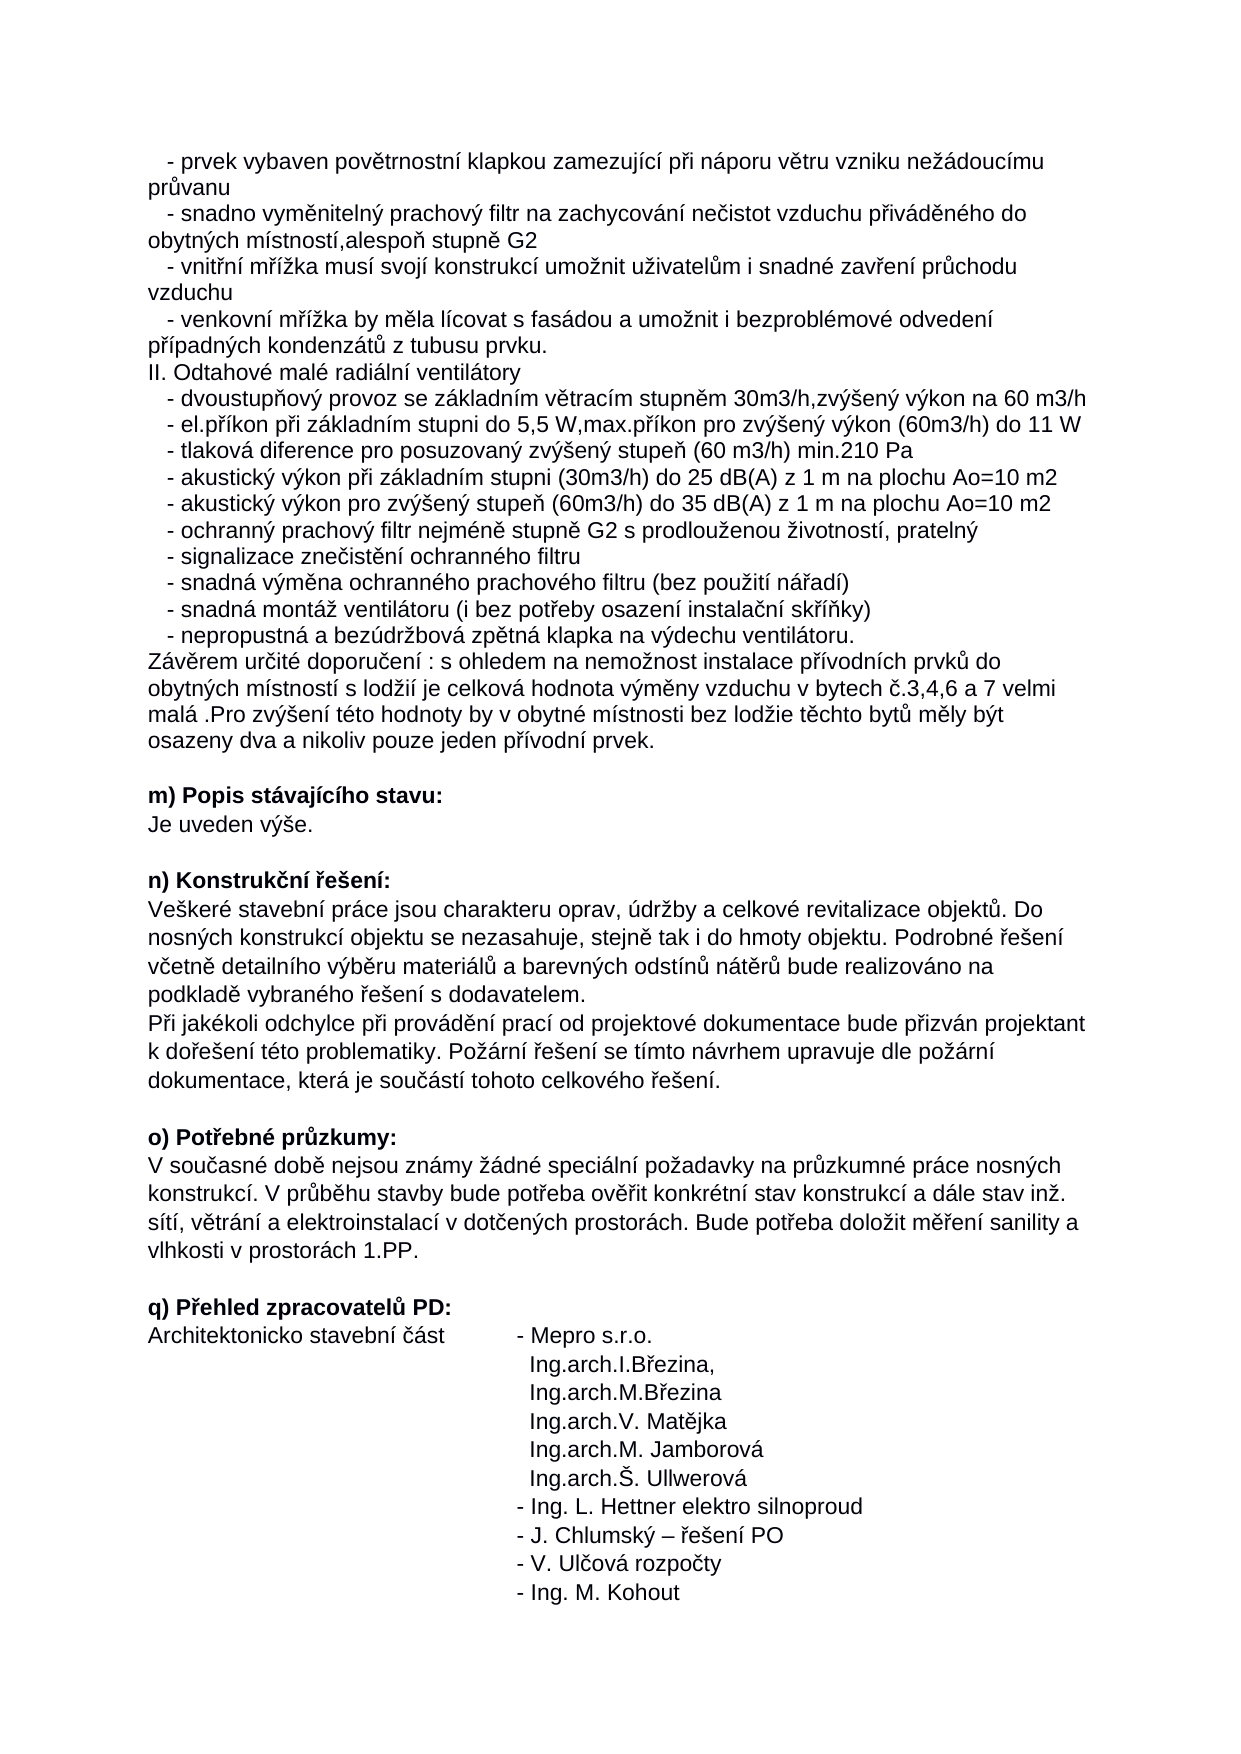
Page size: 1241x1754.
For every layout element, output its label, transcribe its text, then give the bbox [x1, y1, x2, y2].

text - Ing. M. Kohout [148, 1578, 1093, 1605]
text o) Potřebné průzkumy: [148, 1123, 1093, 1150]
text - signalizace znečistění ochranného filtru [148, 543, 1093, 569]
text - snadná výměna ochranného prachového filtru (bez použití nářadí) [148, 569, 1093, 596]
text - Ing. L. Hettner elektro silnoproud [148, 1493, 1093, 1519]
text - tlaková diference pro posuzovaný zvýšený stupeň (60 m3/h) min.210 Pa [148, 437, 1093, 464]
text V současné době nejsou známy žádné speciální požadavky na průzkumné práce nosných konstrukcí. V průběhu stavby bude potřeba ověřit konkrétní stav konstrukcí a dále stav inž. sítí, větrání a elektroinstalací v dotčených prostorách. Bude potřeba doložit měření sanility a vlhkosti v prostorách 1.PP. [148, 1152, 1093, 1263]
text - venkovní mřížka by měla lícovat s fasádou a umožnit i bezproblémové odvedení případných kondenzátů z tubusu prvku. [148, 306, 1093, 358]
text Ing.arch.M. Jamborová [148, 1436, 1093, 1463]
text - nepropustná a bezúdržbová zpětná klapka na výdechu ventilátoru. [148, 622, 1093, 648]
text m) Popis stávajícího stavu: [148, 782, 1093, 808]
text - J. Chlumský – řešení PO [148, 1522, 1093, 1548]
text - akustický výkon pro zvýšený stupeň (60m3/h) do 35 dB(A) z 1 m na plochu Ao=10 m2 [148, 490, 1093, 517]
text - vnitřní mřížka musí svojí konstrukcí umožnit uživatelům i snadné zavření průchodu vzduchu [148, 253, 1093, 306]
text - el.příkon při základním stupni do 5,5 W,max.příkon pro zvýšený výkon (60m3/h) do 11 W [148, 411, 1093, 437]
text - akustický výkon při základním stupni (30m3/h) do 25 dB(A) z 1 m na plochu Ao=10 m2 [148, 464, 1093, 490]
text Veškeré stavební práce jsou charakteru oprav, údržby a celkové revitalizace objektů. Do nosných konstrukcí objektu se nezasahuje, stejně tak i do hmoty objektu. Podrobné řešení včetně detailního výběru materiálů a barevných odstínů nátěrů bude realizováno na podkladě vybraného řešení s dodavatelem. [148, 896, 1093, 1008]
text Ing.arch.M.Březina [443, 1379, 1093, 1406]
text - V. Ulčová rozpočty [148, 1550, 1093, 1576]
text - prvek vybaven povětrnostní klapkou zamezující při náporu větru vzniku nežádoucímu průvanu [148, 148, 1093, 200]
text n) Konstrukční řešení: [148, 867, 1093, 894]
text Při jakékoli odchylce při provádění prací od projektové dokumentace bude přizván projektant k dořešení této problematiky. Požární řešení se tímto návrhem upravuje dle požární dokumentace, která je součástí tohoto celkového řešení. [148, 1010, 1093, 1093]
text Je uveden výše. [148, 811, 1093, 837]
text Ing.arch.V. Matějka [148, 1408, 1093, 1434]
text Ing.arch.I.Březina, [148, 1351, 1093, 1377]
text q) Přehled zpracovatelů PD: [148, 1294, 1093, 1320]
text Ing.arch.Š. Ullwerová [148, 1465, 1093, 1491]
text Závěrem určité doporučení : s ohledem na nemožnost instalace přívodních prvků do obytných místností s lodžií je celková hodnota výměny vzduchu v bytech č.3,4,6 a 7 velmi malá .Pro zvýšení této hodnoty by v obytné místnosti bez lodžie těchto bytů měly být osazeny dva a nikoliv pouze jeden přívodní prvek. [148, 648, 1093, 754]
text - snadno vyměnitelný prachový filtr na zachycování nečistot vzduchu přiváděného do obytných místností,alespoň stupně G2 [148, 200, 1093, 253]
text - dvoustupňový provoz se základním větracím stupněm 30m3/h,zvýšený výkon na 60 m3/h [148, 385, 1093, 411]
text - ochranný prachový filtr nejméně stupně G2 s prodlouženou životností, pratelný [148, 517, 1093, 543]
text II. Odtahové malé radiální ventilátory [148, 358, 1093, 385]
text - snadná montáž ventilátoru (i bez potřeby osazení instalační skříňky) [148, 596, 1093, 622]
text Architektonicko stavební část - Mepro s.r.o. [148, 1322, 1093, 1349]
